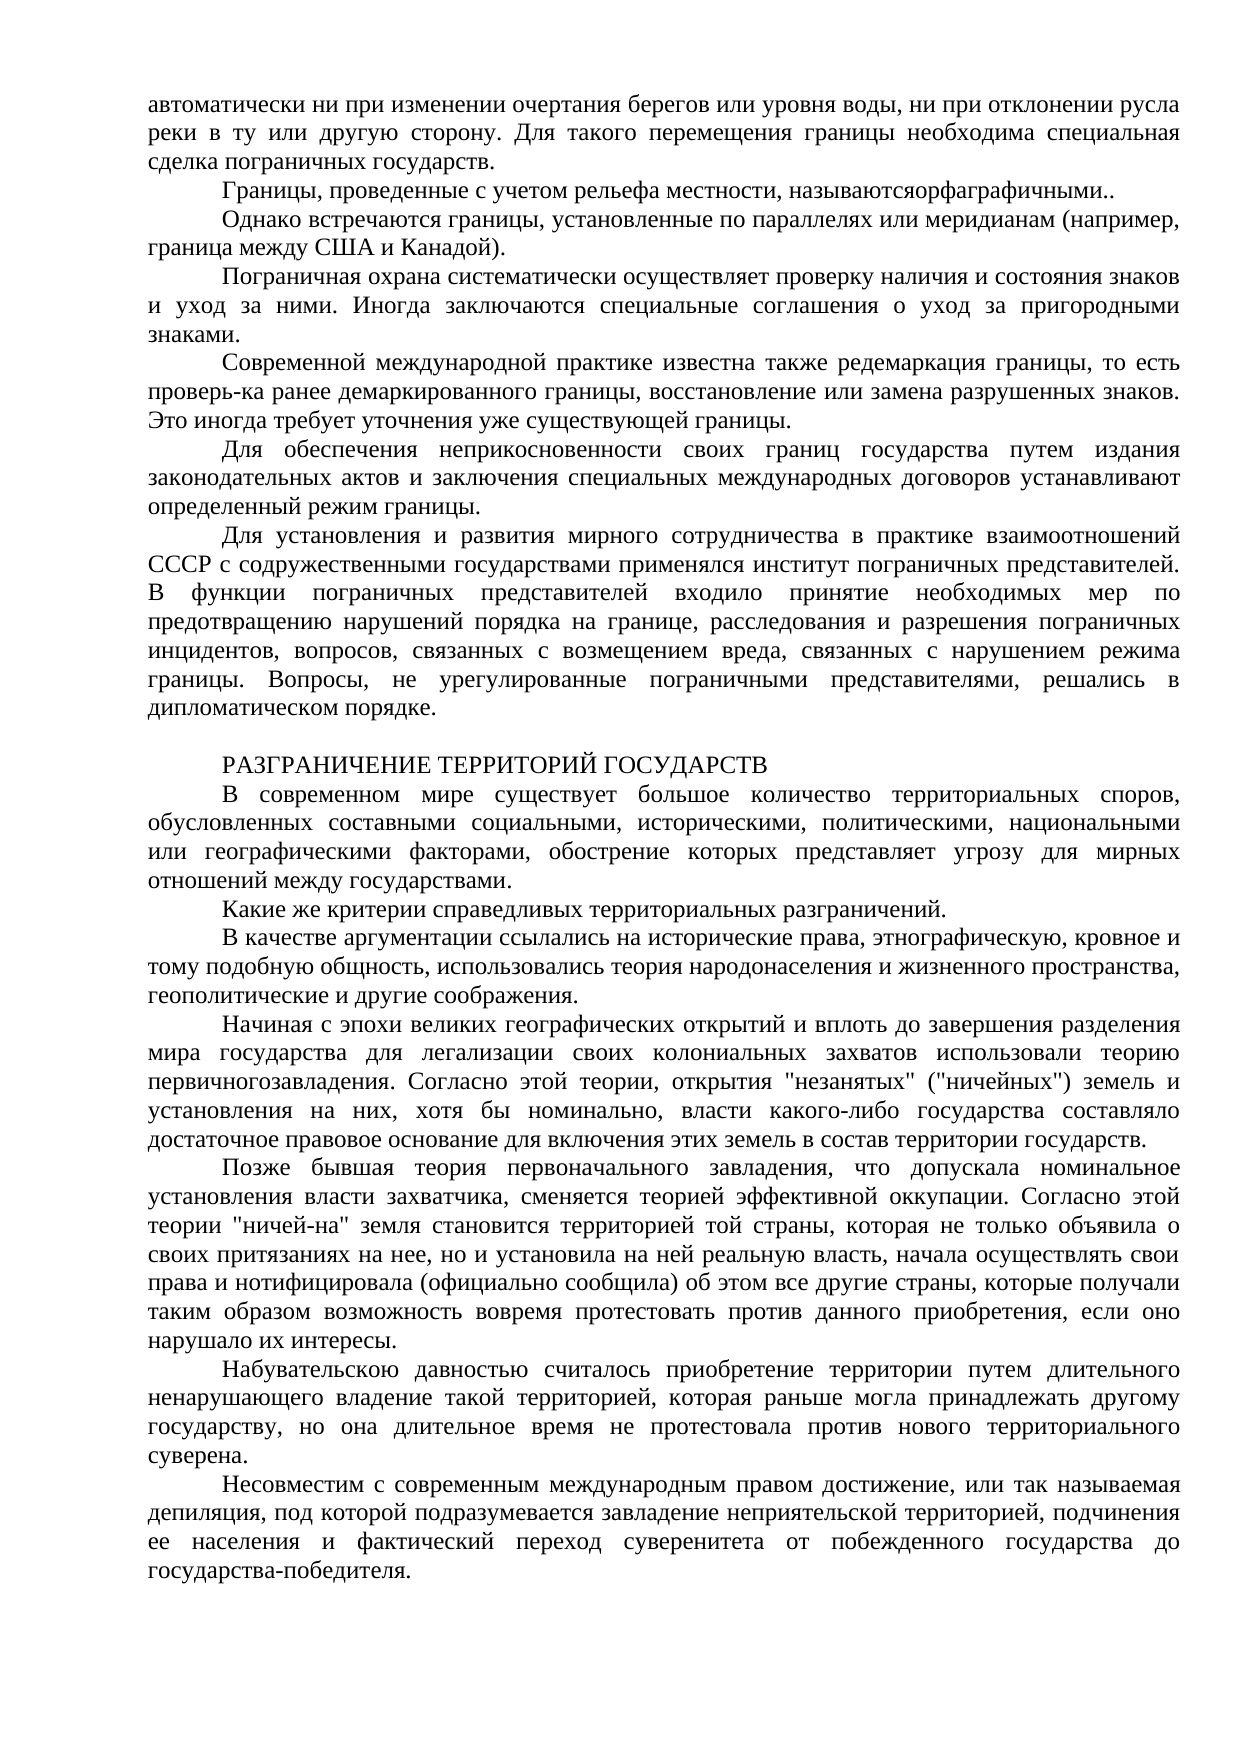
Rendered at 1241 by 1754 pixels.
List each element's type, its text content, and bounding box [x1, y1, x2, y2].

text Современной международной практике известна также редемаркация границы, то есть проверь-ка ранее демаркированного границы, восстановление или замена разрушенных знаков. Это иногда требует уточнения уже существующей границы. [148, 347, 1181, 434]
text В качестве аргументации ссылались на исторические права, этнографическую, кровное и тому подобную общность, использовались теория народонаселения и жизненного пространства, геополитические и другие соображения. [148, 922, 1181, 1009]
text Для установления и развития мирного сотрудничества в практике взаимоотношений СССР с содружественными государствами применялся институт пограничных представителей. В функции пограничных представителей входило принятие необходимых мер по предотвращению нарушений порядка на границе, расследования и разрешения пограничных инцидентов, вопросов, связанных с возмещением вреда, связанных с нарушением режима границы. Вопросы, не урегулированные пограничными представителями, решались в дипломатическом порядке. [148, 520, 1181, 721]
text Позже бывшая теория первоначального завладения, что допускала номинальное установления власти захватчика, сменяется теорией эффективной оккупации. Согласно этой теории "ничей-на" земля становится территорией той страны, которая не только объявила о своих притязаниях на нее, но и установила на ней реальную власть, начала осуществлять свои права и нотифицировала (официально сообщила) об этом все другие страны, которые получали таким образом возможность вовремя протестовать против данного приобретения, если оно нарушало их интересы. [148, 1152, 1181, 1354]
text Начиная с эпохи великих географических открытий и вплоть до завершения разделения мира государства для легализации своих колониальных захватов использовали теорию первичногозавладения. Согласно этой теории, открытия "незанятых" ("ничейных") земель и установления на них, хотя бы номинально, власти какого-либо государства составляло достаточное правовое основание для включения этих земель в состав территории государств. [148, 1009, 1181, 1152]
text Набувательскою давностью считалось приобретение территории путем длительного ненарушающего владение такой территорией, которая раньше могла принадлежать другому государству, но она длительное время не протестовала против нового территориального суверена. [148, 1354, 1181, 1469]
text Пограничная охрана систематически осуществляет проверку наличия и состояния знаков и уход за ними. Иногда заключаются специальные соглашения о уход за пригородными знаками. [148, 261, 1181, 347]
text РАЗГРАНИЧЕНИЕ ТЕРРИТОРИЙ ГОСУДАРСТВ [148, 750, 1181, 779]
text Границы, проведенные с учетом рельефа местности, называютсяорфаграфичными.. [148, 175, 1181, 204]
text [148, 89, 1181, 175]
text Несовместим с современным международным правом достижение, или так называемая депиляция, под которой подразумевается завладение неприятельской территорией, подчинения ее населения и фактический переход суверенитета от побежденного государства до государства-победителя. [148, 1469, 1181, 1584]
text Какие же критерии справедливых территориальных разграничений. [148, 894, 1181, 922]
text В современном мире существует большое количество территориальных споров, обусловленных составными социальными, историческими, политическими, национальными или географическими факторами, обострение которых представляет угрозу для мирных отношений между государствами. [148, 779, 1181, 894]
text Для обеспечения неприкосновенности своих границ государства путем издания законодательных актов и заключения специальных международных договоров устанавливают определенный режим границы. [148, 434, 1181, 520]
text Однако встречаются границы, установленные по параллелях или меридианам (например, граница между США и Канадой). [148, 204, 1181, 261]
